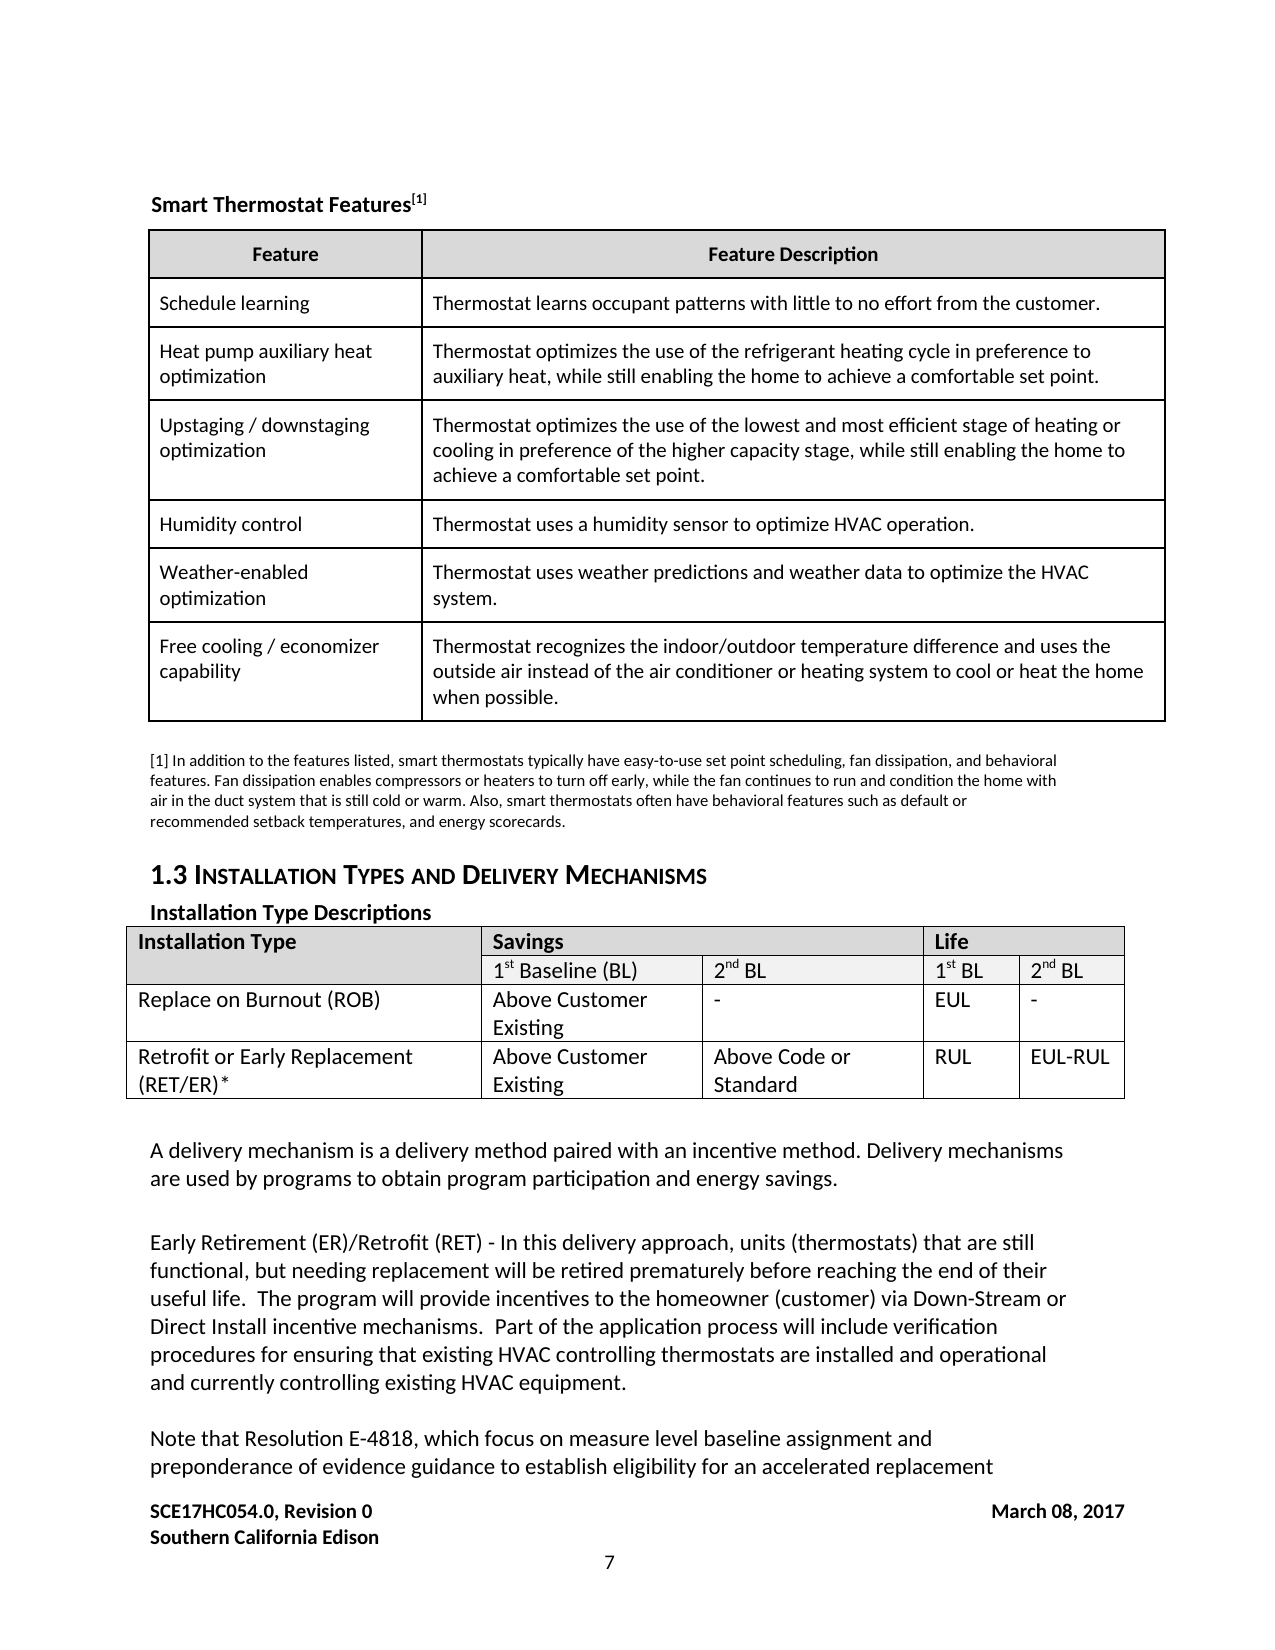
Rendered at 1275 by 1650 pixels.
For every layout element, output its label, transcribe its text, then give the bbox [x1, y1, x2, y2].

table_cell - [703, 985, 923, 1041]
table_cell - [1020, 985, 1124, 1041]
table_header Installation Type [127, 927, 481, 984]
table_header Life [924, 927, 1124, 955]
table_cell Above Customer Existing [482, 1042, 702, 1098]
text A delivery mechanism is a delivery method paired with an incentive method. Delivery mechanisms are used by programs to obtain program participation and energy savings. [150, 1136, 1069, 1192]
table_cell Replace on Burnout (ROB) [127, 985, 481, 1041]
table_cell Heat pump auxiliary heat optimization [150, 328, 421, 399]
table_cell Retrofit or Early Replacement (RET/ER)* [127, 1042, 481, 1098]
table_cell Thermostat uses a humidity sensor to optimize HVAC operation. [423, 501, 1164, 547]
table_cell Schedule learning [150, 279, 421, 326]
table_cell Thermostat uses weather predictions and weather data to optimize the HVAC system. [423, 549, 1164, 621]
table_cell Thermostat recognizes the indoor/outdoor temperature difference and uses the outside air instead of the air conditioner or heating system to cool or heat the home when possible. [423, 623, 1164, 720]
table_cell EUL [924, 985, 1019, 1041]
table_cell Thermostat learns occupant patterns with little to no effort from the customer. [423, 279, 1164, 326]
table_cell EUL-RUL [1020, 1042, 1124, 1098]
table_cell 2nd BL [703, 956, 923, 984]
table_cell Upstaging / downstaging optimization [150, 401, 421, 498]
table_cell Thermostat optimizes the use of the refrigerant heating cycle in preference to auxiliary heat, while still enabling the home to achieve a comfortable set point. [423, 328, 1164, 399]
table_cell 2nd BL [1020, 956, 1124, 984]
table_cell Humidity control [150, 501, 421, 547]
table_cell Above Customer Existing [482, 985, 702, 1041]
table_cell Feature [150, 231, 421, 277]
table_cell Above Code or Standard [703, 1042, 923, 1098]
text [1] In addition to the features listed, smart thermostats typically have easy-to-use set point scheduling, fan dissipation, and behavioral features. Fan dissipation enables compressors or heaters to turn off early, while the fan continues to run and condition the home with air in the duct system that is still cold or warm. Also, smart thermostats often have behavioral features such as default or recommended setback temperatures, and energy scorecards. [150, 750, 1069, 831]
table_cell Weather-enabled optimization [150, 549, 421, 621]
table_header Savings [482, 927, 923, 955]
table_cell Free cooling / economizer capability [150, 623, 421, 720]
subtitle 1.3 Installation Types and Delivery Mechanisms [150, 856, 1069, 892]
text Installation Type Descriptions [150, 898, 1069, 926]
text Early Retirement (ER)/Retrofit (RET) - In this delivery approach, units (thermostats) that are still functional, but needing replacement will be retired prematurely before reaching the end of their useful life. The program will provide incentives to the homeowner (customer) via Down-Stream or Direct Install incentive mechanisms. Part of the application process will include verification procedures for ensuring that existing HVAC controlling thermostats are installed and operational and currently controlling existing HVAC equipment. [627, 1228, 1069, 1396]
table_cell 1st BL [924, 956, 1019, 984]
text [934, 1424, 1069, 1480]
table_cell 1st Baseline (BL) [482, 956, 702, 984]
table_cell RUL [924, 1042, 1019, 1098]
table_cell Thermostat optimizes the use of the lowest and most efficient stage of heating or cooling in preference of the higher capacity stage, while still enabling the home to achieve a comfortable set point. [423, 401, 1164, 498]
table_cell Feature Description [423, 231, 1164, 277]
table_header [150, 152, 1164, 229]
